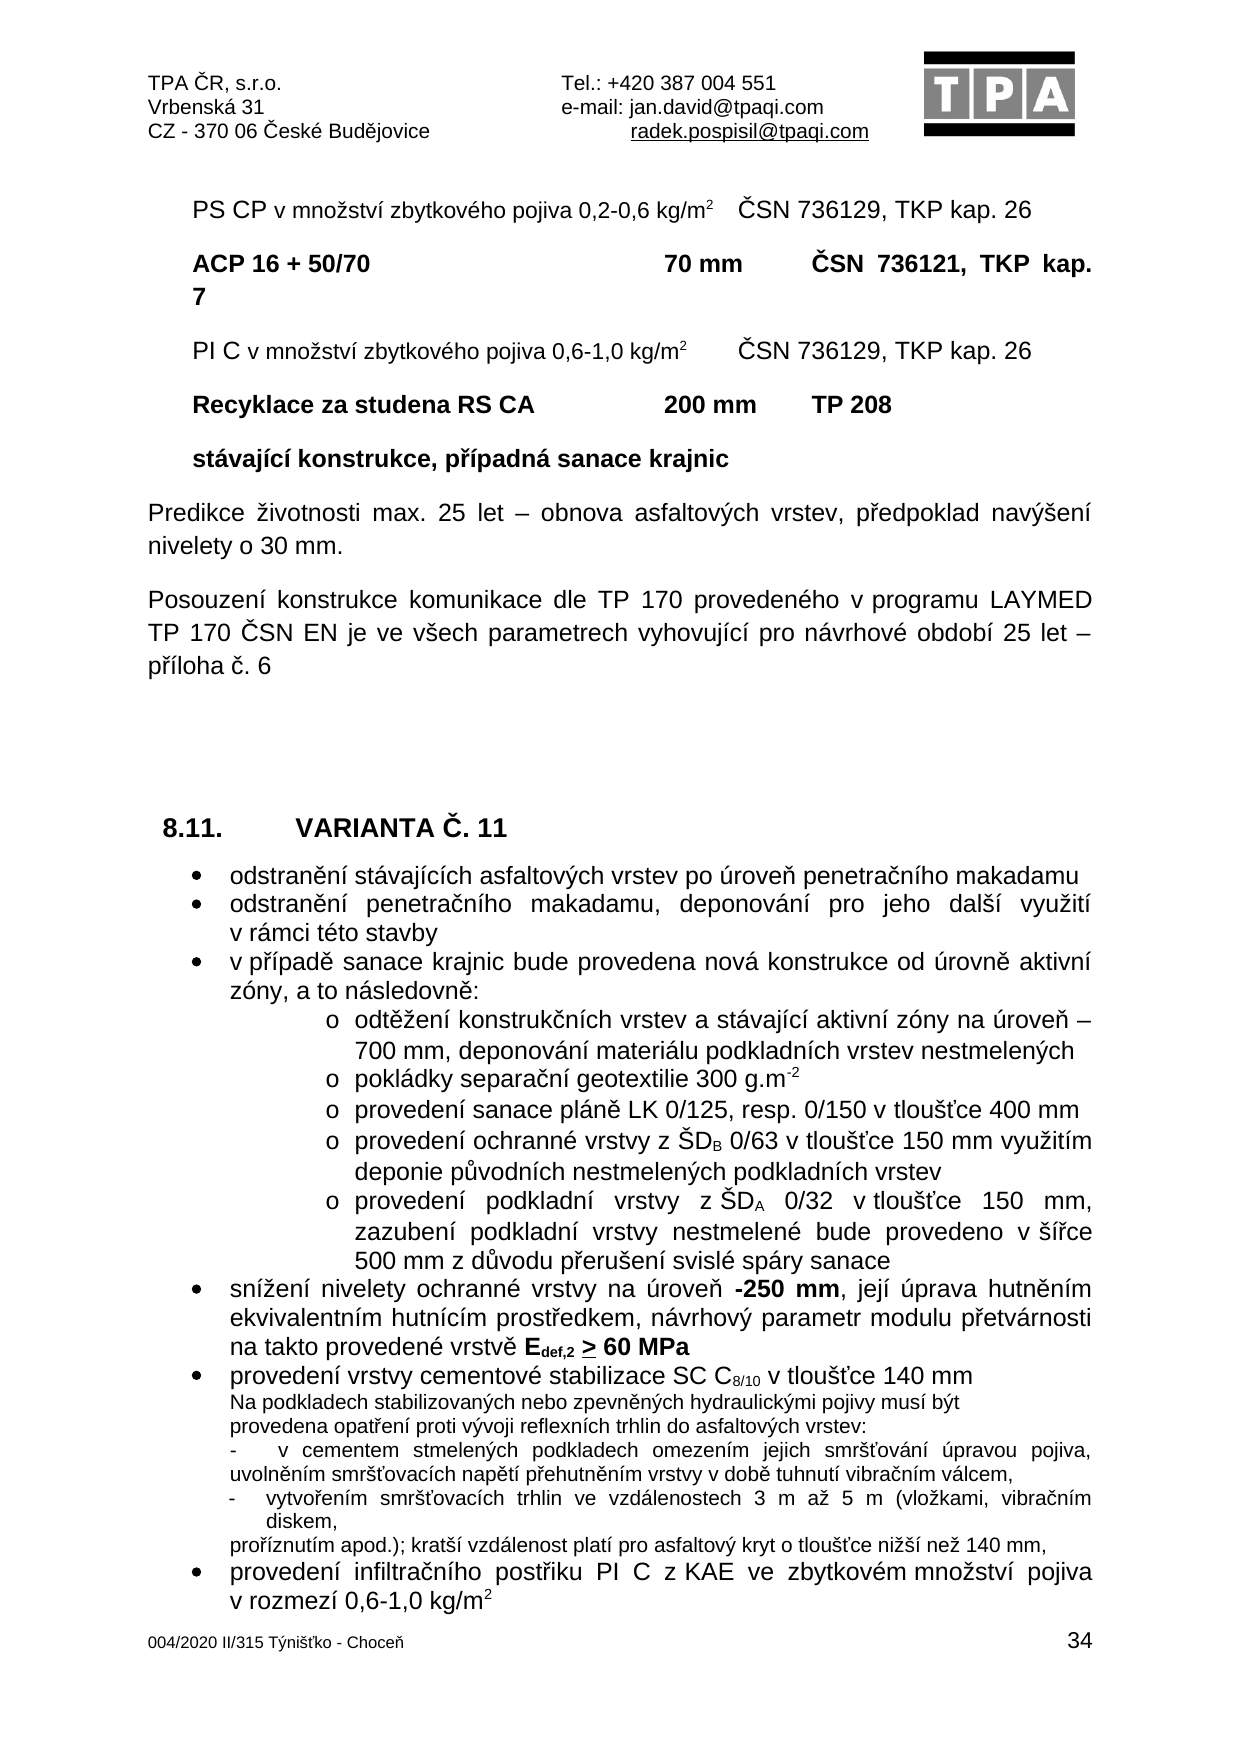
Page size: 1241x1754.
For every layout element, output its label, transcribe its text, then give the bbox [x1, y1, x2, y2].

text proříznutím apod.); kratší vzdálenost platí pro asfaltový kryt o tloušťce nižší než 140 mm, [229, 1533, 1093, 1557]
text provedena opatření proti vývoji reflexních trhlin do asfaltových vrstev: [229, 1413, 1093, 1437]
list pokládky separační geotextilie 300 g.m-2 [325, 1064, 1093, 1095]
list vytvořením smršťovacích trhlin ve vzdálenostech 3 m až 5 m (vložkami, vibračním diskem, [228, 1485, 1093, 1533]
text PI C v množství zbytkového pojiva 0,6-1,0 kg/m2 ČSN 736129, TKP kap. 26 [192, 336, 1093, 365]
list odstranění stávajících asfaltových vrstev po úroveň penetračního makadamu [192, 861, 1093, 889]
text Predikce životnosti max. 25 let – obnova asfaltových vrstev, předpoklad navýšení nivelety o 30 mm. [148, 498, 1093, 559]
text PS CP v množství zbytkového pojiva 0,2-0,6 kg/m2 ČSN 736129, TKP kap. 26 [192, 195, 1093, 224]
list provedení sanace pláně LK 0/125, resp. 0/150 v tloušťce 400 mm [325, 1095, 1093, 1126]
list v případě sanace krajnic bude provedena nová konstrukce od úrovně aktivní zóny, a to následovně: [192, 947, 1093, 1005]
text Na podkladech stabilizovaných nebo zpevněných hydraulickými pojivy musí být [229, 1389, 1093, 1413]
list provedení ochranné vrstvy z ŠDB 0/63 v tloušťce 150 mm využitím deponie původních nestmelených podkladních vrstev [325, 1126, 1093, 1186]
text - v cementem stmelených podkladech omezením jejich smršťování úpravou pojiva, uvolněním smršťovacích napětí přehutněním vrstvy v době tuhnutí vibračním válcem, [229, 1437, 1093, 1485]
list odtěžení konstrukčních vrstev a stávající aktivní zóny na úroveň – 700 mm, deponování materiálu podkladních vrstev nestmelených [325, 1005, 1093, 1064]
picture [910, 38, 1088, 149]
list provedení podkladní vrstvy z ŠDA 0/32 v tloušťce 150 mm, zazubení podkladní vrstvy nestmelené bude provedeno v šířce 500 mm z důvodu přerušení svislé spáry sanace [325, 1186, 1093, 1274]
list provedení vrstvy cementové stabilizace SC C8/10 v tloušťce 140 mm [192, 1361, 1093, 1389]
text Posouzení konstrukce komunikace dle TP 170 provedeného v programu LAYMED TP 170 ČSN EN je ve všech parametrech vyhovující pro návrhové období 25 let – příloha č. 6 [148, 584, 1093, 679]
subtitle VARIANTA Č. 11 [162, 812, 1093, 843]
text ACP 16 + 50/70 70 mm ČSN 736121, TKP kap. 7 [192, 249, 1093, 311]
text Recyklace za studena RS CA 200 mm TP 208 [192, 390, 1093, 419]
list provedení infiltračního postřiku PI C z KAE ve zbytkovém množství pojiva v rozmezí 0,6-1,0 kg/m2 [192, 1557, 1093, 1615]
text stávající konstrukce, případná sanace krajnic [148, 444, 1093, 473]
list snížení nivelety ochranné vrstvy na úroveň -250 mm, její úprava hutněním ekvivalentním hutnícím prostředkem, návrhový parametr modulu přetvárnosti na takto provedené vrstvě Edef,2 > 60 MPa [192, 1274, 1093, 1361]
list odstranění penetračního makadamu, deponování pro jeho další využití v rámci této stavby [192, 889, 1093, 947]
